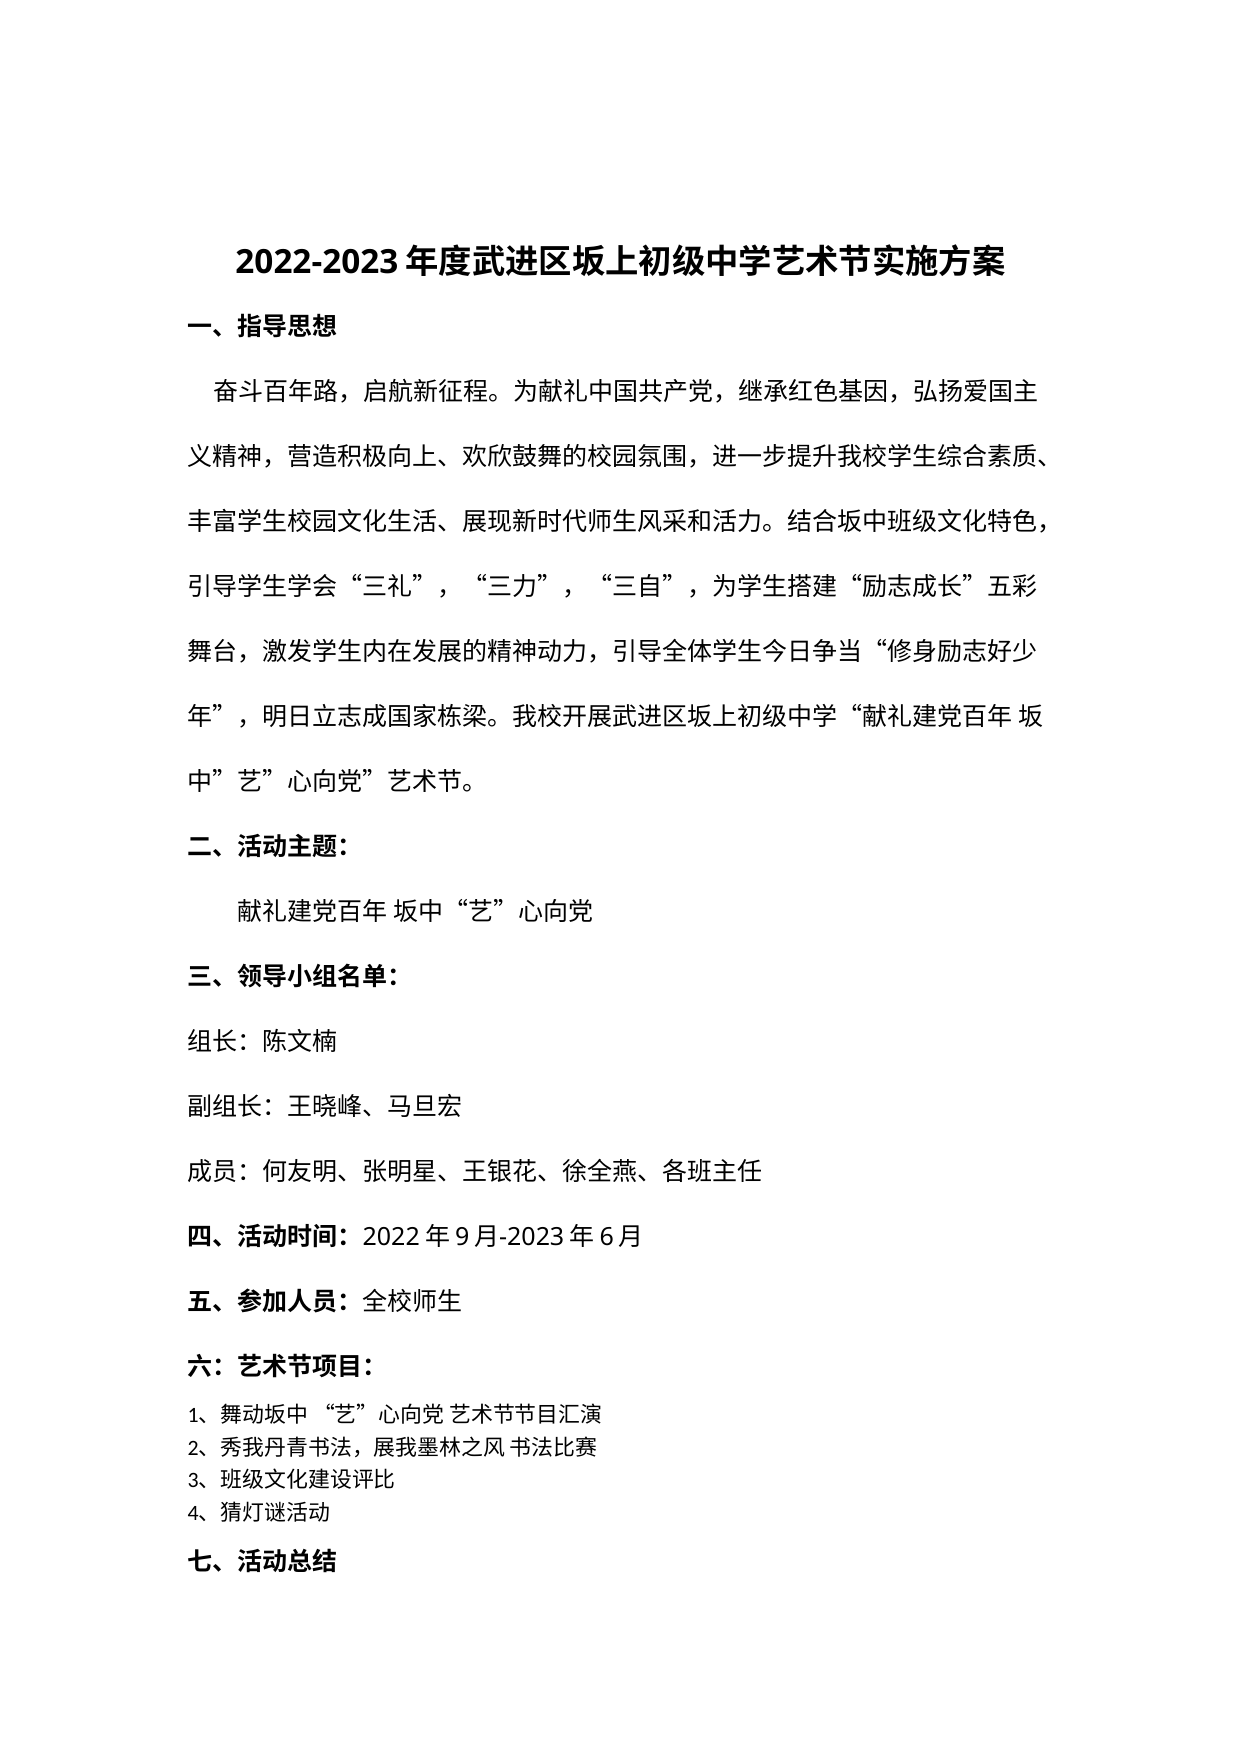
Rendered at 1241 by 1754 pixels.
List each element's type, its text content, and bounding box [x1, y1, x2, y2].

text 副组长：王晓峰、马旦宏 [187, 1072, 1053, 1137]
text 奋斗百年路，启航新征程。为献礼中国共产党，继承红色基因，弘扬爱国主义精神，营造积极向上、欢欣鼓舞的校园氛围，进一步提升我校学生综合素质、丰富学生校园文化生活、展现新时代师生风采和活力。结合坂中班级文化特色，引导学生学会“三礼”，“三力”，“三自”，为学生搭建“励志成长”五彩舞台，激发学生内在发展的精神动力，引导全体学生今日争当“修身励志好少年”，明日立志成国家栋梁。我校开展武进区坂上初级中学“献礼建党百年 坂中”艺”心向党”艺术节。 [187, 357, 1053, 812]
text 献礼建党百年 坂中“艺”心向党 [187, 877, 1053, 942]
text 四、活动时间：2022年9月-2023年6月 [187, 1202, 1053, 1267]
list 活动总结 [187, 1527, 1053, 1592]
text 一、指导思想 [187, 292, 1053, 357]
text 二、活动主题： [187, 812, 1053, 877]
text 六：艺术节项目： [187, 1332, 1053, 1397]
text 2022-2023年度武进区坂上初级中学艺术节实施方案 [187, 227, 1053, 292]
list 秀我丹青书法，展我墨林之风 书法比赛 [187, 1429, 1053, 1462]
text 三、领导小组名单： [187, 942, 1053, 1007]
text 组长：陈文楠 [187, 1007, 1053, 1072]
list 舞动坂中 “艺”心向党 艺术节节目汇演 [187, 1397, 1053, 1429]
text 五、参加人员：全校师生 [187, 1267, 1053, 1332]
list 猜灯谜活动 [187, 1494, 1053, 1527]
text 成员：何友明、张明星、王银花、徐全燕、各班主任 [187, 1137, 1053, 1202]
list 班级文化建设评比 [187, 1462, 1053, 1494]
